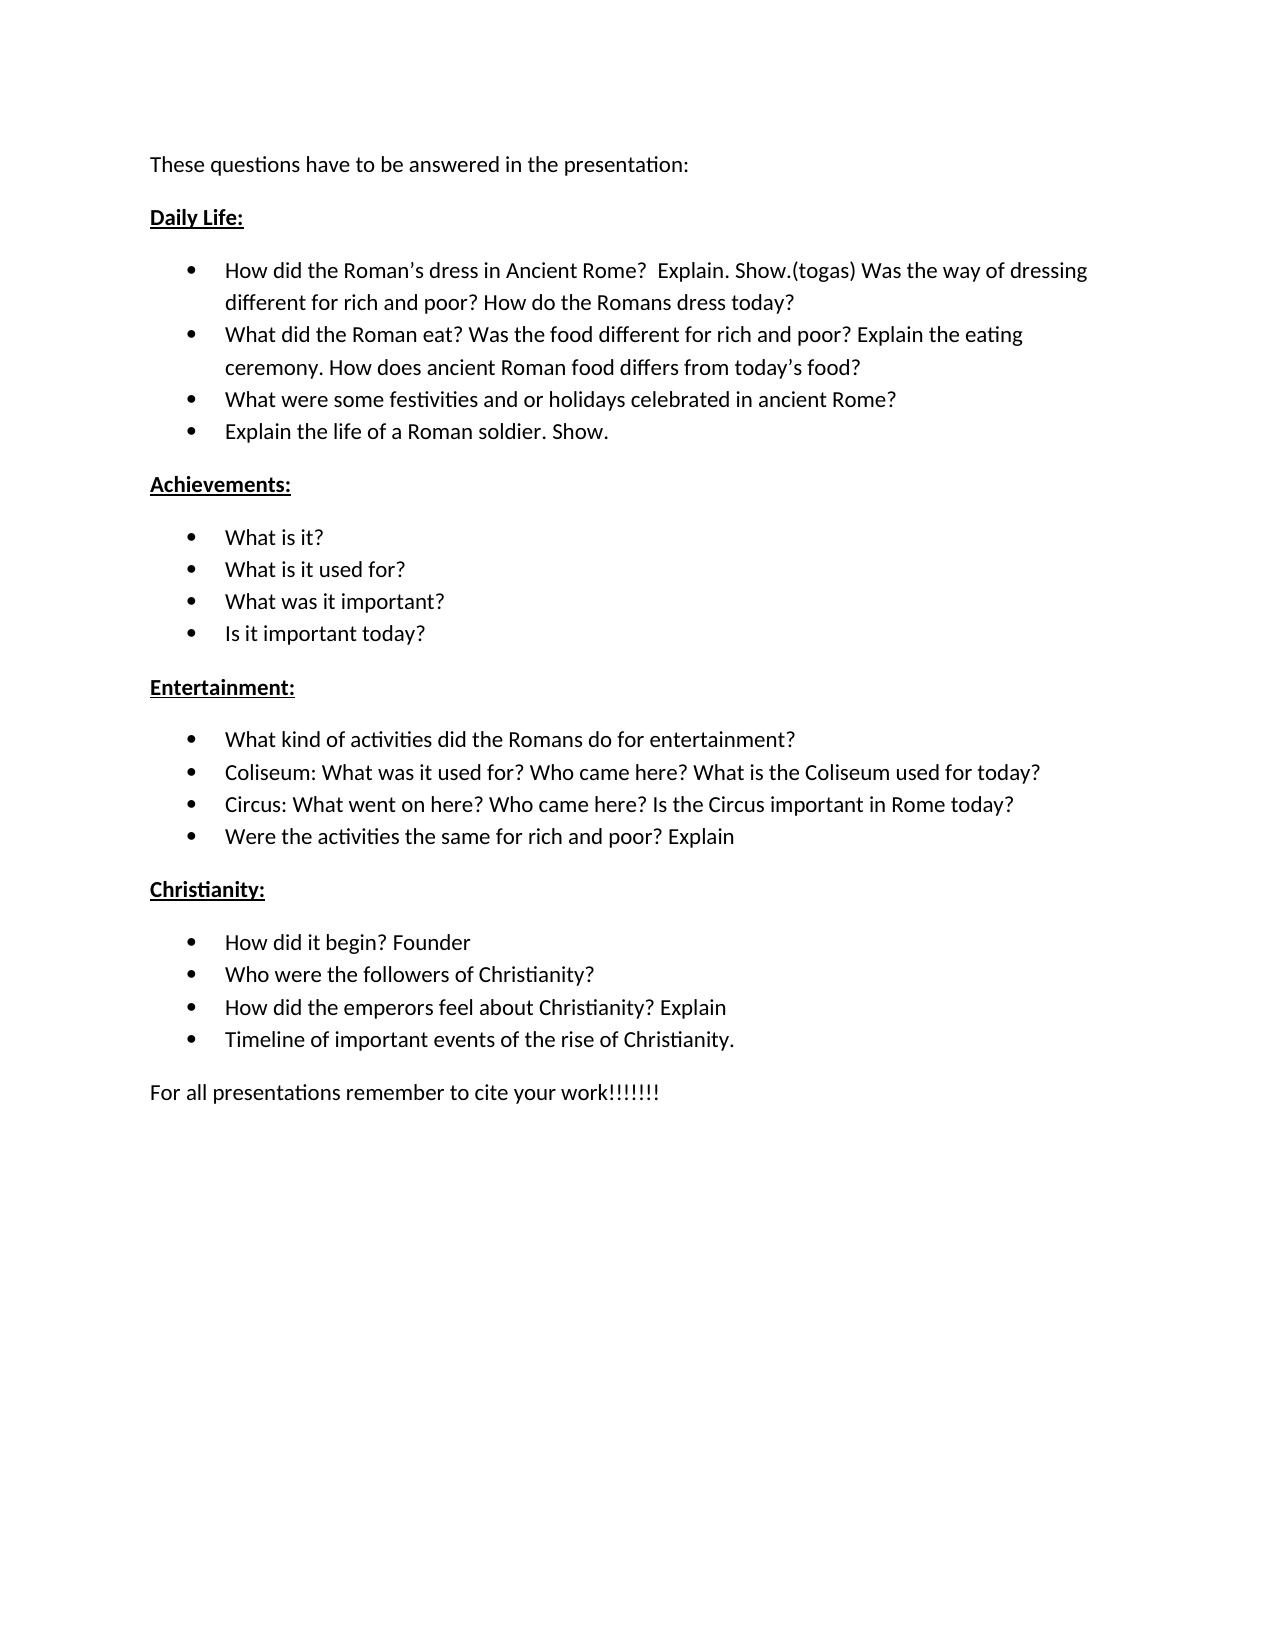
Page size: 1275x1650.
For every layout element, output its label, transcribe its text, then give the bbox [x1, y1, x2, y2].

text For all presentations remember to cite your work!!!!!!! [150, 1078, 1125, 1106]
list How did the emperors feel about Christianity? Explain [187, 993, 1125, 1021]
list Were the activities the same for rich and poor? Explain [187, 822, 1125, 850]
text Entertainment: [150, 673, 1125, 701]
list Explain the life of a Roman soldier. Show. [187, 417, 1125, 445]
list What were some festivities and or holidays celebrated in ancient Rome? [187, 385, 1125, 413]
text Daily Life: [150, 203, 1125, 231]
text Christianity: [150, 875, 1125, 903]
list What kind of activities did the Romans do for entertainment? [187, 726, 1125, 754]
list Coliseum: What was it used for? Who came here? What is the Coliseum used for today? [187, 758, 1125, 786]
list Is it important today? [187, 619, 1125, 648]
list What did the Roman eat? Was the food different for rich and poor? Explain the eating ceremony. How does ancient Roman food differs from today’s food? [187, 320, 1125, 381]
list How did it begin? Founder [187, 928, 1125, 956]
list What was it important? [187, 587, 1125, 615]
text Achievements: [150, 470, 1125, 498]
list How did the Roman’s dress in Ancient Rome? Explain. Show.(togas) Was the way of dressing different for rich and poor? How do the Romans dress today? [187, 256, 1125, 316]
list What is it used for? [187, 555, 1125, 583]
text These questions have to be answered in the presentation: [150, 150, 1125, 178]
list Timeline of important events of the rise of Christianity. [187, 1025, 1125, 1053]
list Circus: What went on here? Who came here? Is the Circus important in Rome today? [187, 790, 1125, 818]
list What is it? [187, 523, 1125, 551]
list Who were the followers of Christianity? [187, 960, 1125, 988]
